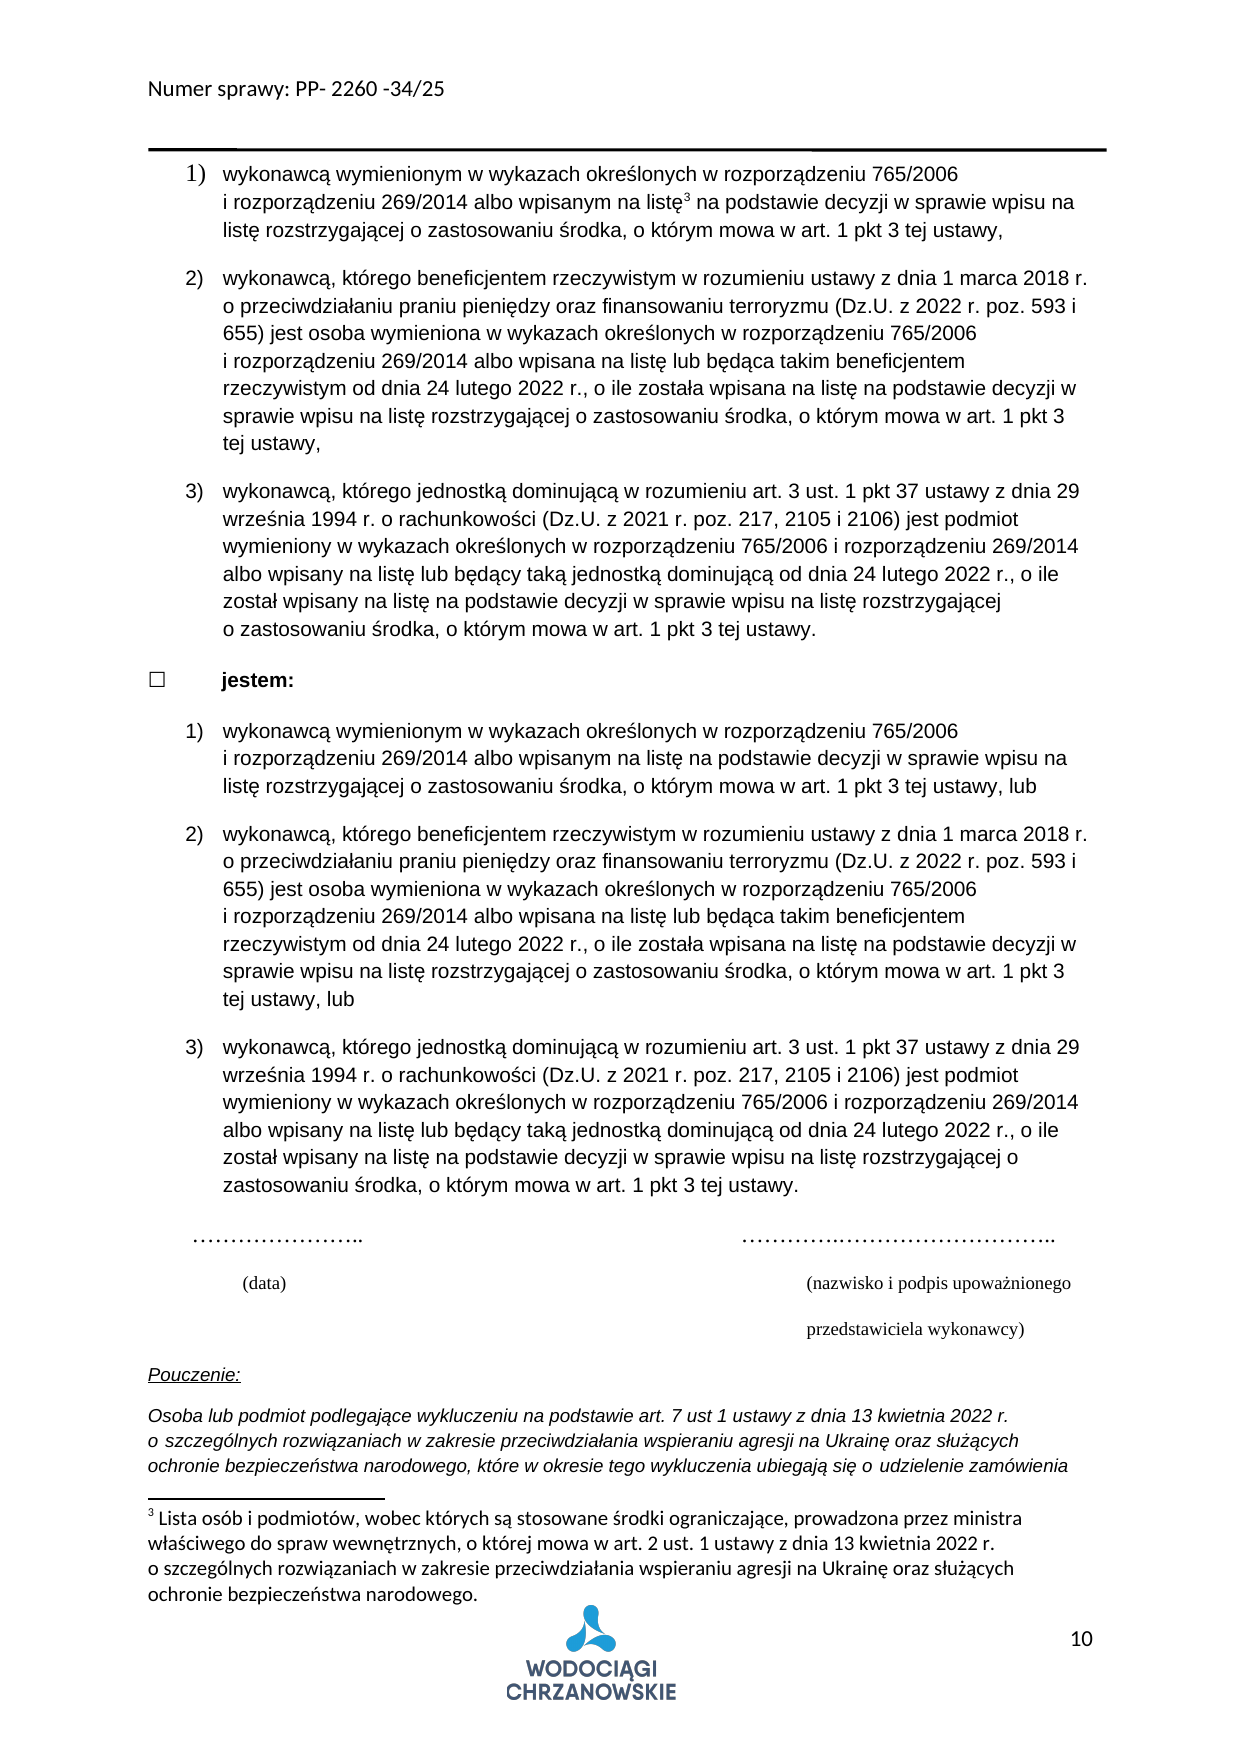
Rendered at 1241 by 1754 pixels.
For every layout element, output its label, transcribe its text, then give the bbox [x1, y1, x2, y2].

list wykonawcą wymienionym w wykazach określonych w rozporządzeniu 765/2006 i rozporządzeniu 269/2014 albo wpisanym na listę na podstawie decyzji w sprawie wpisu na listę rozstrzygającej o zastosowaniu środka, o którym mowa w art. 1 pkt 3 tej ustawy, lub [185, 718, 1093, 797]
picture [507, 1605, 676, 1700]
list wykonawcą, którego beneficjentem rzeczywistym w rozumieniu ustawy z dnia 1 marca 2018 r. o przeciwdziałaniu praniu pieniędzy oraz finansowaniu terroryzmu (Dz.U. z 2022 r. poz. 593 i 655) jest osoba wymieniona w wykazach określonych w rozporządzeniu 765/2006 i rozporządzeniu 269/2014 albo wpisana na listę lub będąca takim beneficjentem rzeczywistym od dnia 24 lutego 2022 r., o ile została wpisana na listę na podstawie decyzji w sprawie wpisu na listę rozstrzygającej o zastosowaniu środka, o którym mowa w art. 1 pkt 3 tej ustawy, lub [185, 822, 1093, 1011]
list wykonawcą, którego jednostką dominującą w rozumieniu art. 3 ust. 1 pkt 37 ustawy z dnia 29 września 1994 r. o rachunkowości (Dz.U. z 2021 r. poz. 217, 2105 i 2106) jest podmiot wymieniony w wykazach określonych w rozporządzeniu 765/2006 i rozporządzeniu 269/2014 albo wpisany na listę lub będący taką jednostką dominującą od dnia 24 lutego 2022 r., o ile został wpisany na listę na podstawie decyzji w sprawie wpisu na listę rozstrzygającej o zastosowaniu środka, o którym mowa w art. 1 pkt 3 tej ustawy. [185, 479, 1093, 641]
list wykonawcą, którego beneficjentem rzeczywistym w rozumieniu ustawy z dnia 1 marca 2018 r. o przeciwdziałaniu praniu pieniędzy oraz finansowaniu terroryzmu (Dz.U. z 2022 r. poz. 593 i 655) jest osoba wymieniona w wykazach określonych w rozporządzeniu 765/2006 i rozporządzeniu 269/2014 albo wpisana na listę lub będąca takim beneficjentem rzeczywistym od dnia 24 lutego 2022 r., o ile została wpisana na listę na podstawie decyzji w sprawie wpisu na listę rozstrzygającej o zastosowaniu środka, o którym mowa w art. 1 pkt 3 tej ustawy, [185, 266, 1093, 455]
text ………………….. ………….……………………….. [155, 1221, 1093, 1247]
list wykonawcą wymienionym w wykazach określonych w rozporządzeniu 765/2006 i rozporządzeniu 269/2014 albo wpisanym na listę na podstawie decyzji w sprawie wpisu na listę rozstrzygającej o zastosowaniu środka, o którym mowa w art. 1 pkt 3 tej ustawy, [185, 158, 1093, 242]
list wykonawcą, którego jednostką dominującą w rozumieniu art. 3 ust. 1 pkt 37 ustawy z dnia 29 września 1994 r. o rachunkowości (Dz.U. z 2021 r. poz. 217, 2105 i 2106) jest podmiot wymieniony w wykazach określonych w rozporządzeniu 765/2006 i rozporządzeniu 269/2014 albo wpisany na listę lub będący taką jednostką dominującą od dnia 24 lutego 2022 r., o ile został wpisany na listę na podstawie decyzji w sprawie wpisu na listę rozstrzygającej o zastosowaniu środka, o którym mowa w art. 1 pkt 3 tej ustawy. [185, 1035, 1093, 1197]
text Pouczenie: [148, 1363, 1093, 1385]
text ☐ jestem: [148, 665, 1093, 693]
text przedstawiciela wykonawcy) [221, 1318, 1093, 1339]
text (data) (nazwisko i podpis upoważnionego [221, 1272, 1093, 1294]
